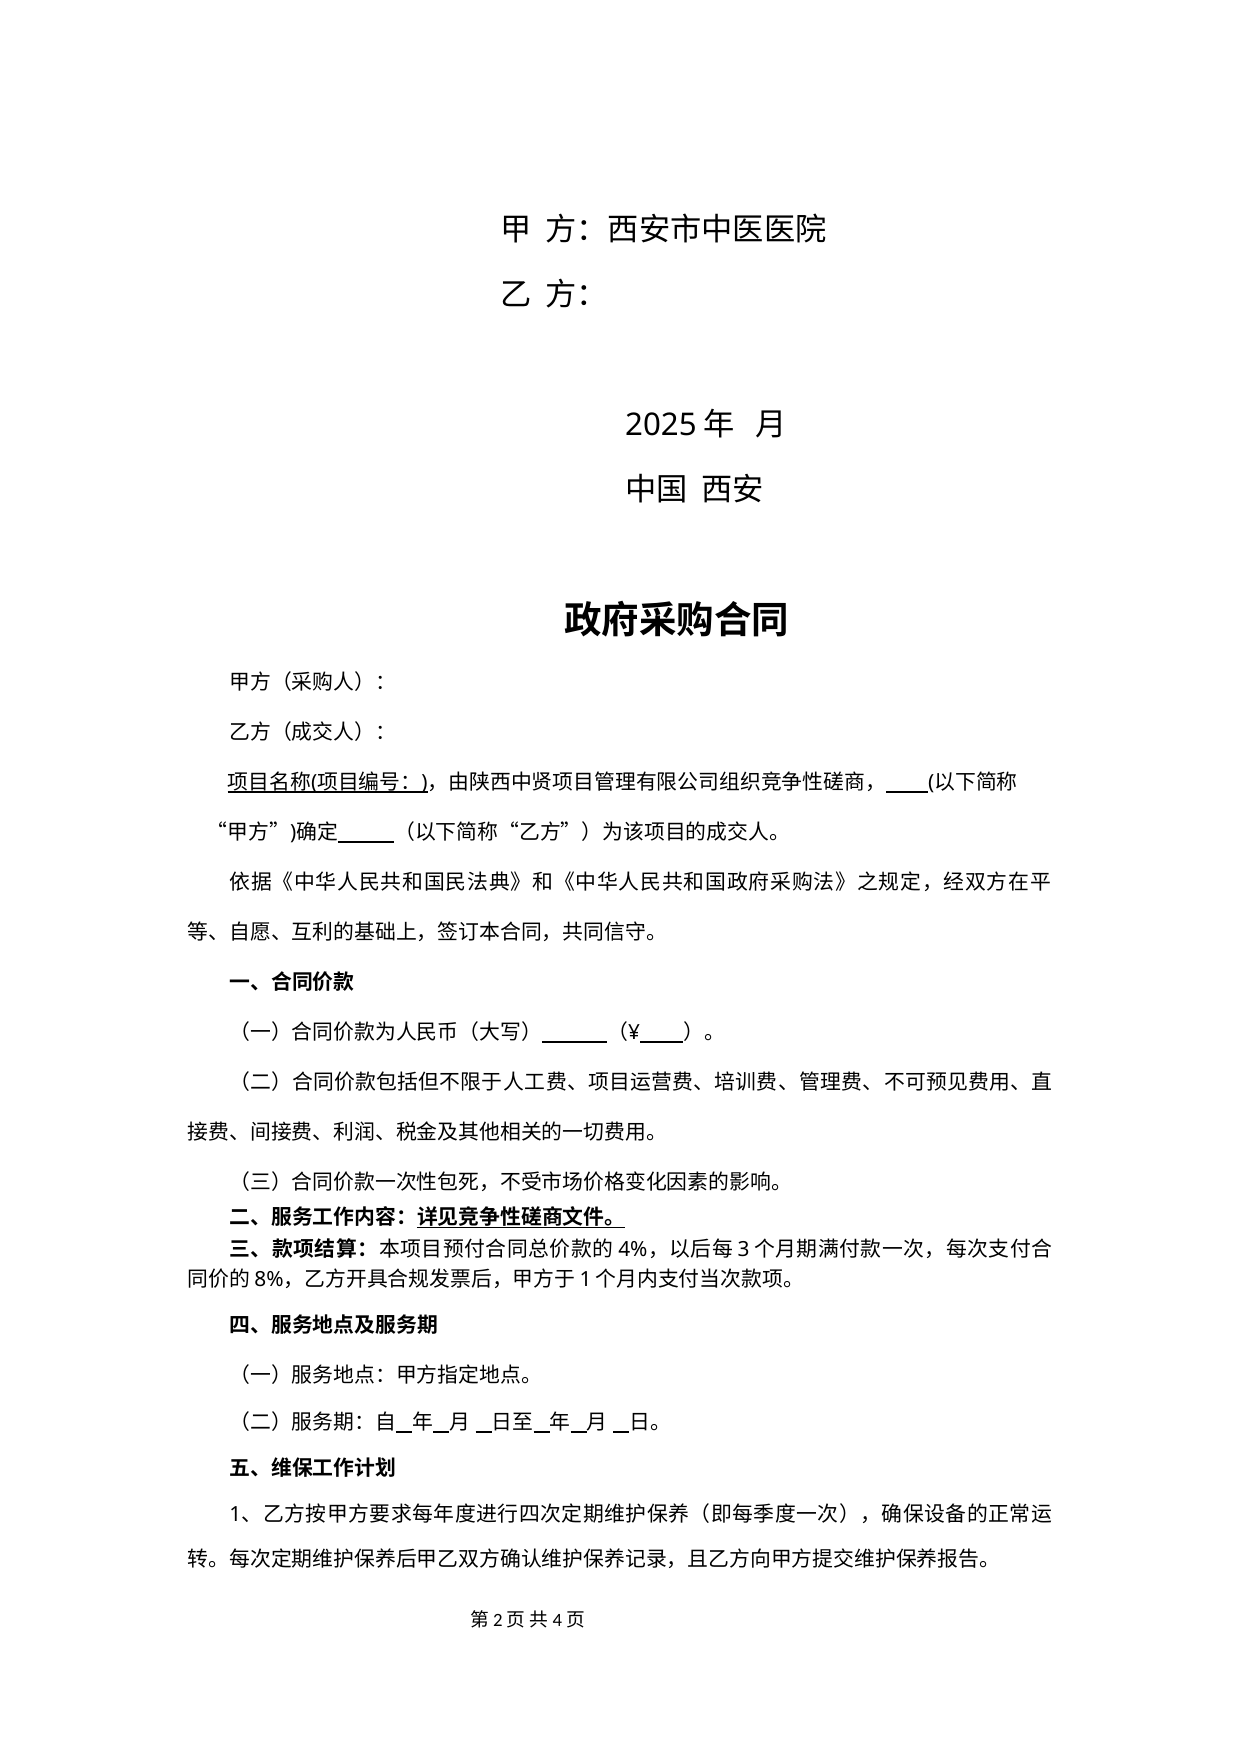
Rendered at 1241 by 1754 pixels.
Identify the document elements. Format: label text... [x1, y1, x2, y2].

text 一、合同价款 [187, 949, 1053, 999]
text 依据《中华人民共和国民法典》和《中华人民共和国政府采购法》之规定，经双方在平等、自愿、互利的基础上，签订本合同，共同信守。 [187, 849, 1053, 949]
text 甲方（采购人）： [187, 649, 1053, 699]
text 2025年 月 [187, 389, 1053, 454]
text 三、款项结算：本项目预付合同总价款的4%，以后每3个月期满付款一次，每次支付合同价的8%，乙方开具合规发票后，甲方于1个月内支付当次款项。 [187, 1232, 1053, 1293]
list （二）服务期：自 年 月 日至 年 月 日。 [187, 1393, 1053, 1438]
list 五、维保工作计划 [187, 1438, 1053, 1484]
text 中国 西安 [187, 454, 1053, 519]
text 四、服务地点及服务期 [187, 1293, 1053, 1343]
list 1、乙方按甲方要求每年度进行四次定期维护保养（即每季度一次），确保设备的正常运转。每次定期维护保养后甲乙双方确认维护保养记录，且乙方向甲方提交维护保养报告。 [187, 1484, 1053, 1576]
text （二）合同价款包括但不限于人工费、项目运营费、培训费、管理费、不可预见费用、直接费、间接费、利润、税金及其他相关的一切费用。 [187, 1049, 1053, 1149]
text 政府采购合同 [187, 584, 1053, 649]
text 乙方（成交人）： [187, 699, 1053, 749]
text （一）服务地点：甲方指定地点。 [187, 1343, 1053, 1393]
text 乙 方： [187, 259, 1053, 324]
text 项目名称(项目编号：)，由陕西中贤项目管理有限公司组织竞争性磋商， (以下简称“甲方”)确定 （以下简称“乙方”）为该项目的成交人。 [207, 749, 1053, 849]
text 甲 方：西安市中医医院 [187, 194, 1053, 259]
text （三）合同价款一次性包死，不受市场价格变化因素的影响。 [187, 1149, 1053, 1199]
list 二、服务工作内容：详见竞争性磋商文件。 [187, 1199, 1053, 1232]
text （一）合同价款为人民币（大写） （¥ ）。 [187, 999, 1053, 1049]
